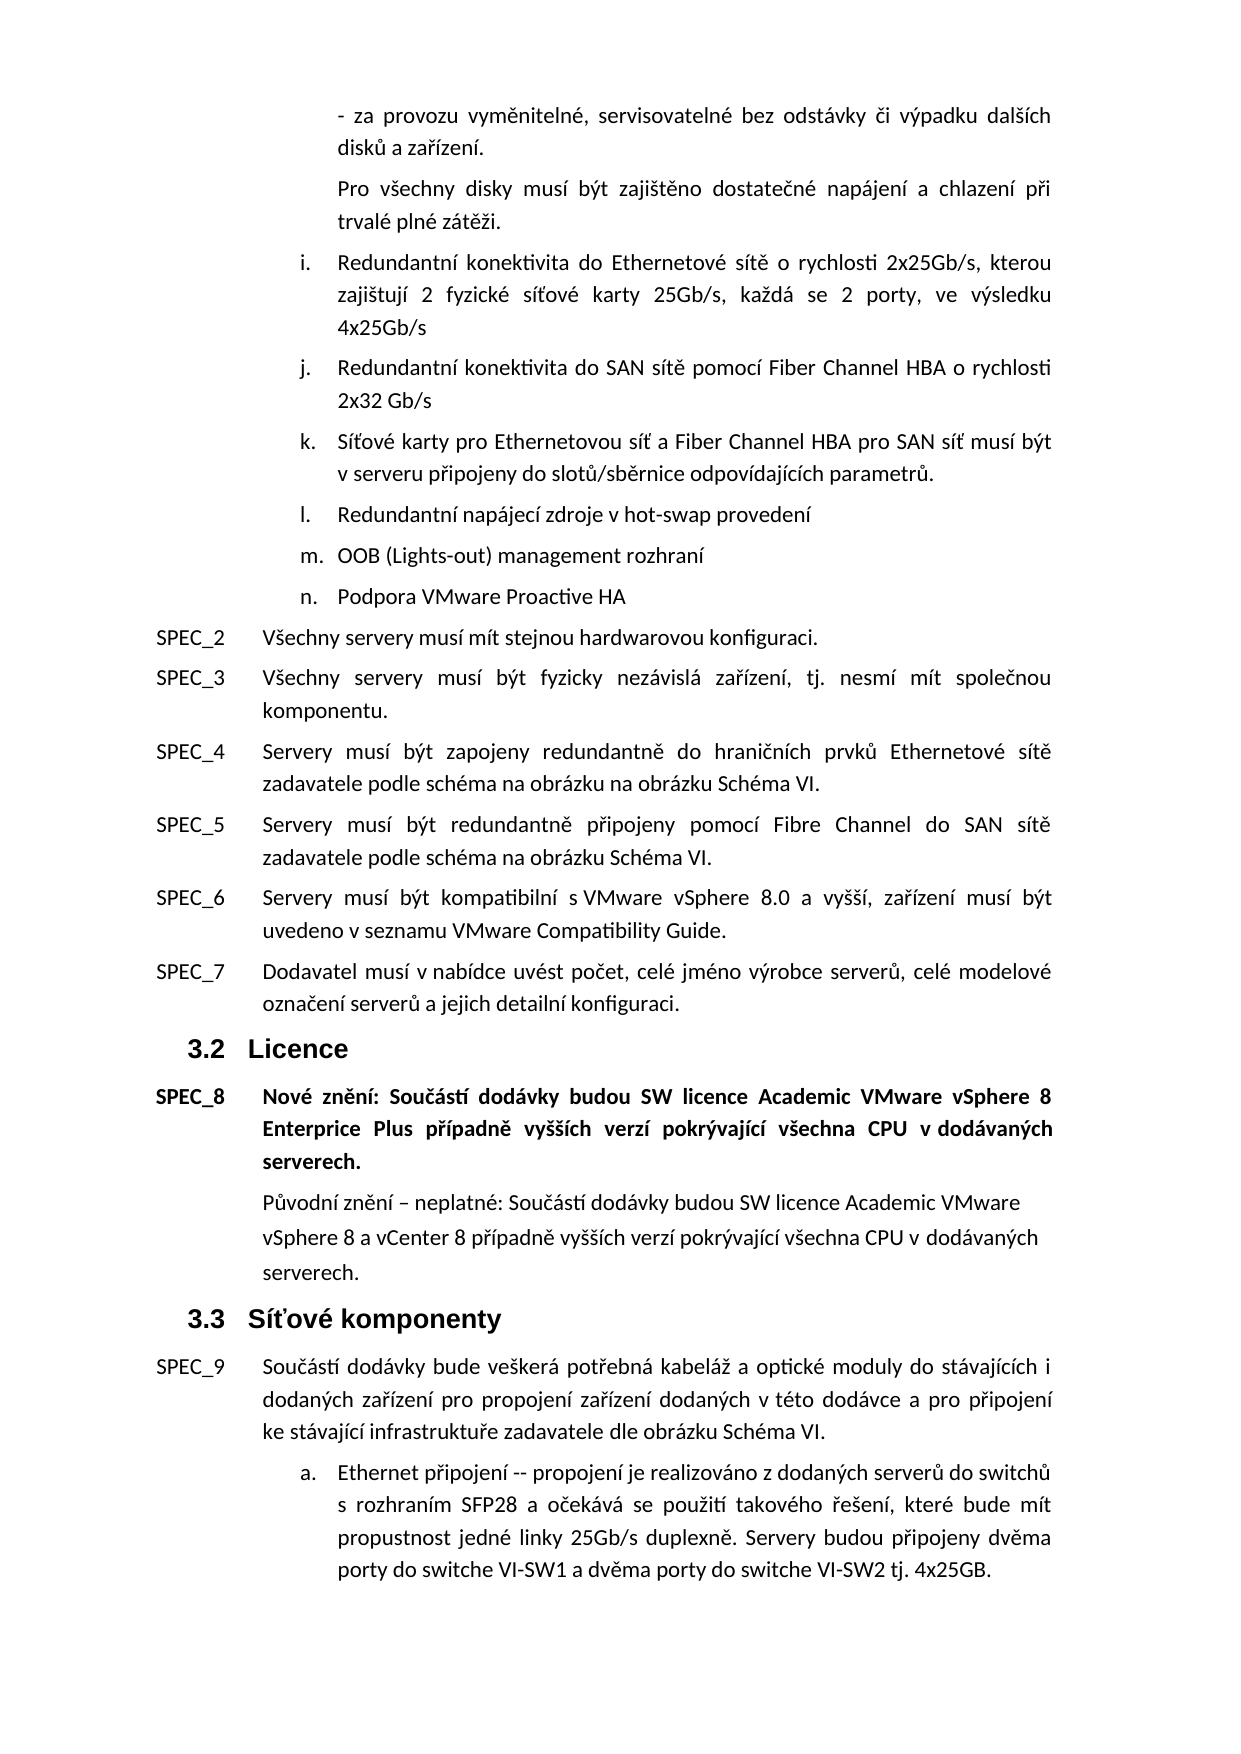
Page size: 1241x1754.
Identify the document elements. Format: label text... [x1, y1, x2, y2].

list Servery musí být redundantně připojeny pomocí Fibre Channel do SAN sítě zadavatele podle schéma na obrázku Schéma VI. [225, 808, 1053, 873]
subtitle Licence [187, 1032, 1053, 1064]
list Dodavatel musí v nabídce uvést počet, celé jméno výrobce serverů, celé modelové označení serverů a jejich detailní konfiguraci. [225, 954, 1053, 1019]
list - za provozu vyměnitelné, servisovatelné bez odstávky či výpadku dalších disků a zařízení. [337, 99, 1053, 164]
list Servery musí být zapojeny redundantně do hraničních prvků Ethernetové sítě zadavatele podle schéma na obrázku na obrázku Schéma VI. [225, 734, 1053, 799]
list Všechny servery musí být fyzicky nezávislá zařízení, tj. nesmí mít společnou komponentu. [225, 661, 1053, 726]
list Redundantní konektivita do Ethernetové sítě o rychlosti 2x25Gb/s, kterou zajištují 2 fyzické síťové karty 25Gb/s, každá se 2 porty, ve výsledku 4x25Gb/s [300, 245, 1053, 343]
list Podpora VMware Proactive HA [300, 579, 1053, 612]
list Pro všechny disky musí být zajištěno dostatečné napájení a chlazení při trvalé plné zátěži. [337, 172, 1053, 237]
list Redundantní napájecí zdroje v hot-swap provedení [300, 498, 1053, 530]
list Nové znění: Součástí dodávky budou SW licence Academic VMware vSphere 8 Enterprice Plus případně vyšších verzí pokrývající všechna CPU v dodávaných serverech. [225, 1079, 1053, 1177]
list Všechny servery musí mít stejnou hardwarovou konfiguraci. [225, 620, 1053, 653]
list Součástí dodávky bude veškerá potřebná kabeláž a optické moduly do stávajících i dodaných zařízení pro propojení zařízení dodaných v této dodávce a pro připojení ke stávající infrastruktuře zadavatele dle obrázku Schéma VI. [225, 1350, 1053, 1448]
list Síťové karty pro Ethernetovou síť a Fiber Channel HBA pro SAN síť musí být v serveru připojeny do slotů/sběrnice odpovídajících parametrů. [300, 424, 1053, 489]
list Ethernet připojení -- propojení je realizováno z dodaných serverů do switchů s rozhraním SFP28 a očekává se použití takového řešení, které bude mít propustnost jedné linky 25Gb/s duplexně. Servery budou připojeny dvěma porty do switche VI-SW1 a dvěma porty do switche VI-SW2 tj. 4x25GB. [300, 1456, 1053, 1586]
list OOB (Lights-out) management rozhraní [300, 539, 1053, 571]
list Původní znění – neplatné: Součástí dodávky budou SW licence Academic VMware vSphere 8 a vCenter 8 případně vyšších verzí pokrývající všechna CPU v dodávaných serverech. [262, 1185, 1053, 1288]
subtitle Síťové komponenty [187, 1303, 1053, 1335]
list Servery musí být kompatibilní s VMware vSphere 8.0 a vyšší, zařízení musí být uvedeno v seznamu VMware Compatibility Guide. [225, 881, 1053, 946]
list Redundantní konektivita do SAN sítě pomocí Fiber Channel HBA o rychlosti 2x32 Gb/s [300, 351, 1053, 416]
